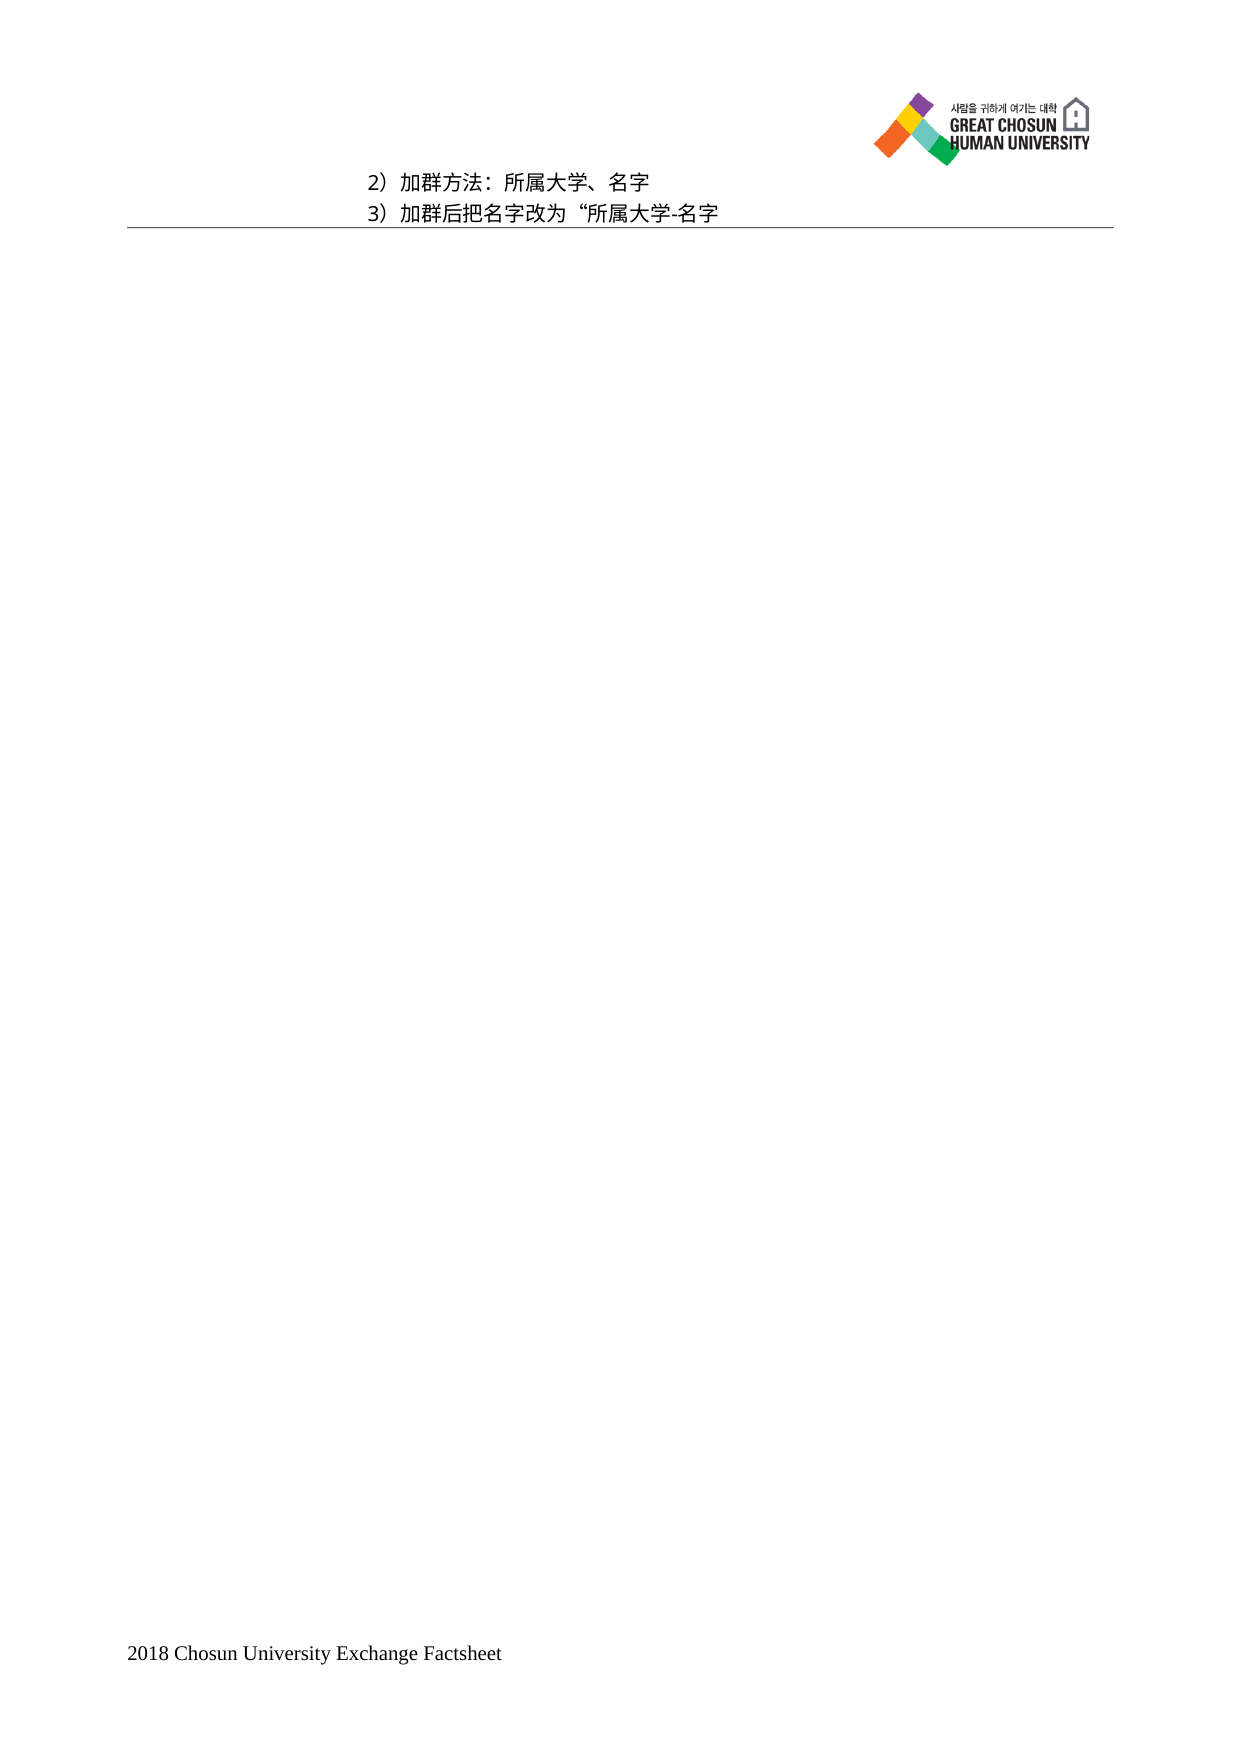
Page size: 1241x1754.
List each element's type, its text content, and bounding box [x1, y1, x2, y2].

picture [873, 92, 1090, 166]
text 3）加群后把名字改为“所属大学-名字 [367, 197, 1113, 227]
text 2）加群方法：所属大学、名字 [367, 167, 1113, 197]
